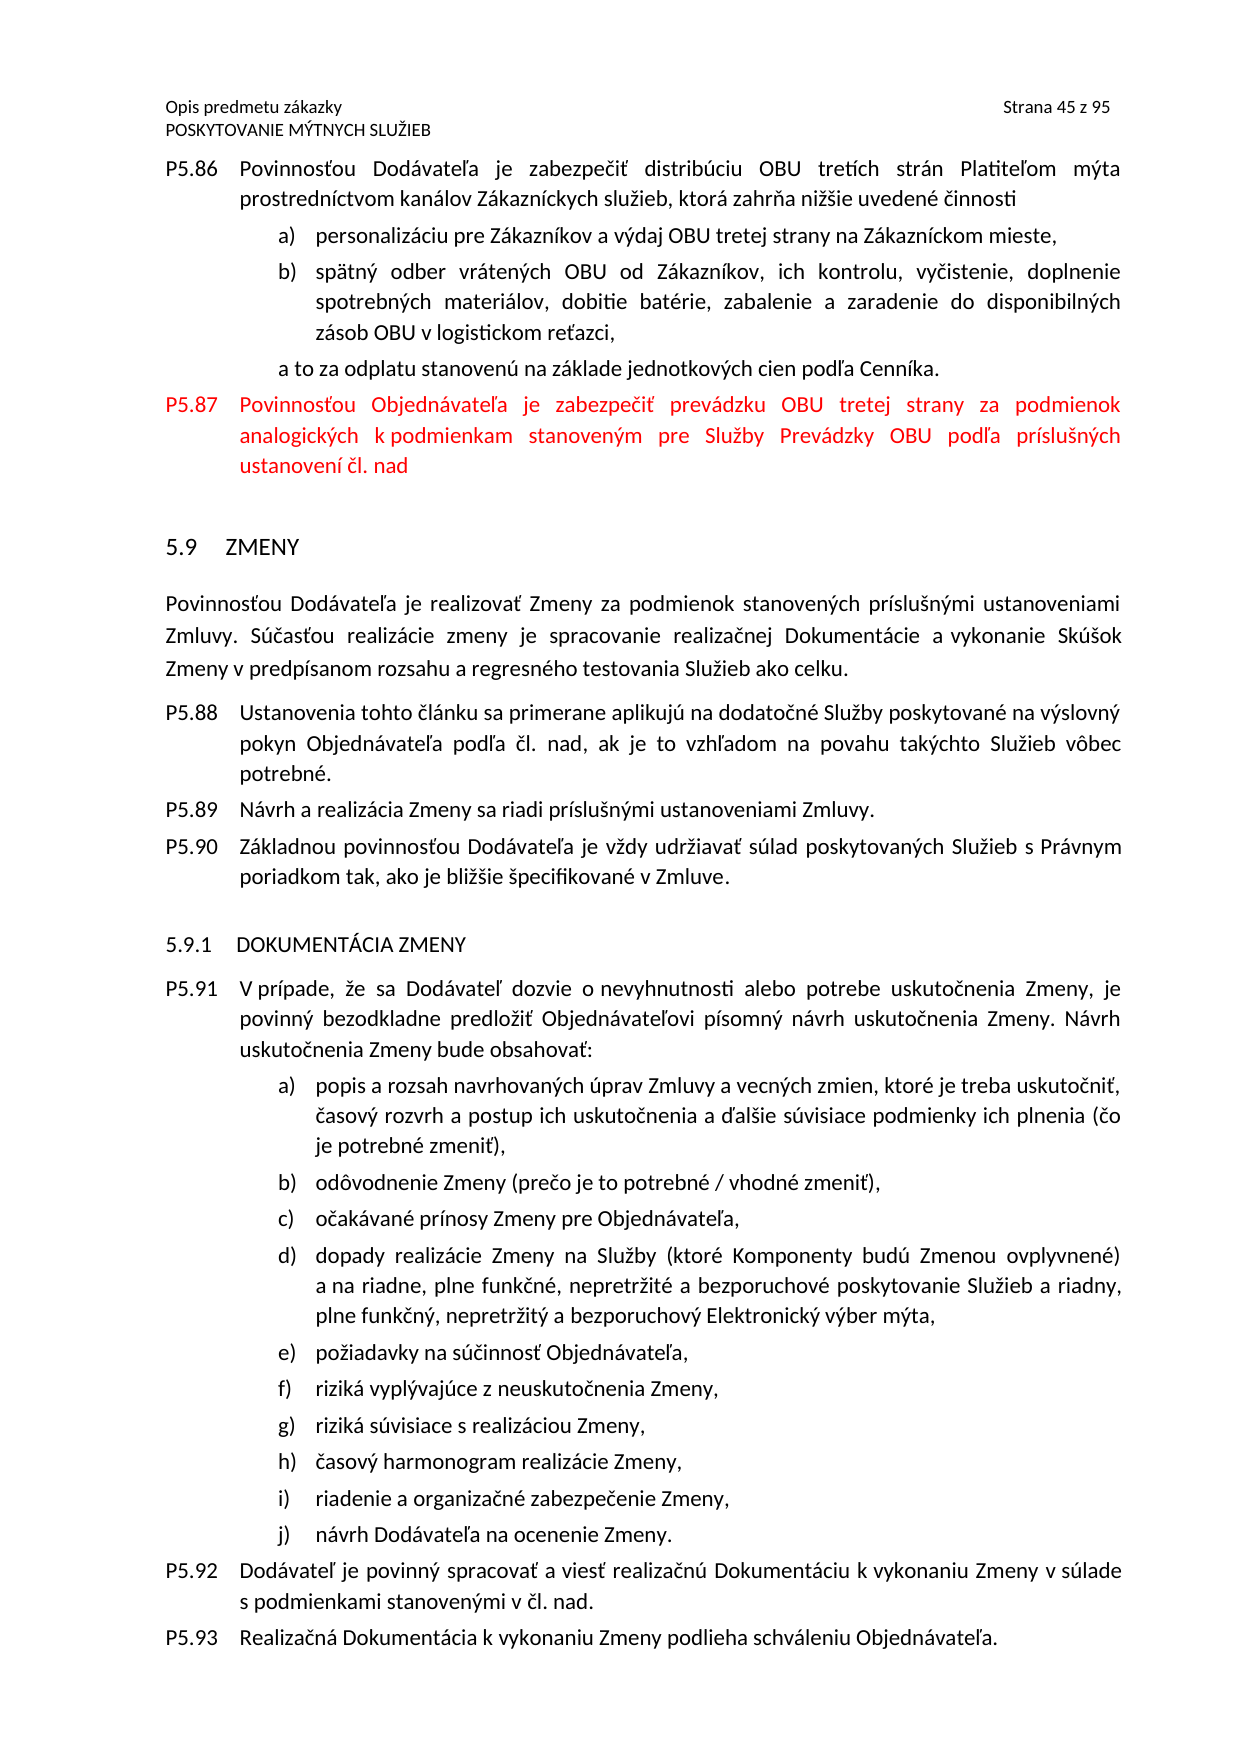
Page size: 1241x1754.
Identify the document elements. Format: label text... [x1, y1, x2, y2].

list riziká vyplývajúce z neuskutočnenia Zmeny, [278, 1374, 1122, 1402]
list riadenie a organizačné zabezpečenie Zmeny, [278, 1484, 1122, 1512]
list popis a rozsah navrhovaných úprav Zmluvy a vecných zmien, ktoré je treba uskutočniť, časový rozvrh a postup ich uskutočnenia a ďalšie súvisiace podmienky ich plnenia (čo je potrebné zmeniť), [278, 1071, 1122, 1160]
list dopady realizácie Zmeny na Služby (ktoré Komponenty budú Zmenou ovplyvnené) a na riadne, plne funkčné, nepretržité a bezporuchové poskytovanie Služieb a riadny, plne funkčný, nepretržitý a bezporuchový Elektronický výber mýta, [278, 1241, 1122, 1329]
list Ustanovenia tohto článku sa primerane aplikujú na dodatočné Služby poskytované na výslovný pokyn Objednávateľa podľa čl. 5.8 vyššie, ak je to vzhľadom na povahu takýchto Služieb vôbec potrebné. [165, 698, 1122, 787]
list Realizačná Dokumentácia k vykonaniu Zmeny podlieha schváleniu Objednávateľa. [165, 1623, 1122, 1651]
text a to za odplatu stanovenú na základe jednotkových cien podľa Cenníka. [278, 354, 1122, 382]
list V prípade, že sa Dodávateľ dozvie o nevyhnutnosti alebo potrebe uskutočnenia Zmeny, je povinný bezodkladne predložiť Objednávateľovi písomný návrh uskutočnenia Zmeny. Návrh uskutočnenia Zmeny bude obsahovať: [165, 974, 1122, 1063]
list riziká súvisiace s realizáciou Zmeny, [278, 1411, 1122, 1439]
list Povinnosťou Dodávateľa je zabezpečiť distribúciu OBU tretích strán Platiteľom mýta prostredníctvom kanálov Zákazníckych služieb, ktorá zahrňa nižšie uvedené činnosti [165, 154, 1122, 212]
text Povinnosťou Dodávateľa je realizovať Zmeny za podmienok stanovených príslušnými ustanoveniami Zmluvy. Súčasťou realizácie zmeny je spracovanie realizačnej Dokumentácie a vykonanie Skúšok Zmeny v predpísanom rozsahu a regresného testovania Služieb ako celku. [165, 589, 1122, 682]
list časový harmonogram realizácie Zmeny, [278, 1447, 1122, 1475]
list Dodávateľ je povinný spracovať a viesť realizačnú Dokumentáciu k vykonaniu Zmeny v súlade s podmienkami stanovenými v čl. 4.1 vyššie. [165, 1557, 1122, 1615]
list požiadavky na súčinnosť Objednávateľa, [278, 1338, 1122, 1366]
list návrh Dodávateľa na ocenenie Zmeny. [278, 1520, 1122, 1548]
list spätný odber vrátených OBU od Zákazníkov, ich kontrolu, vyčistenie, doplnenie spotrebných materiálov, dobitie batérie, zabalenie a zaradenie do disponibilných zásob OBU v logistickom reťazci, [278, 257, 1122, 346]
list očakávané prínosy Zmeny pre Objednávateľa, [278, 1204, 1122, 1233]
list Základnou povinnosťou Dodávateľa je vždy udržiavať súlad poskytovaných Služieb s Právnym poriadkom tak, ako je bližšie špecifikované v Zmluve. [165, 832, 1122, 890]
subtitle Dokumentácia Zmeny [165, 930, 1122, 958]
list odôvodnenie Zmeny (prečo je to potrebné / vhodné zmeniť), [278, 1168, 1122, 1196]
subtitle Zmeny [165, 531, 1122, 562]
list Povinnosťou Objednávateľa je zabezpečiť prevádzku OBU tretej strany za podmienok analogických k podmienkam stanoveným pre Služby Prevádzky OBU podľa príslušných ustanovení čl. 5.3 vyššie [165, 391, 1122, 479]
list Návrh a realizácia Zmeny sa riadi príslušnými ustanoveniami Zmluvy. [165, 795, 1122, 823]
list personalizáciu pre Zákazníkov a výdaj OBU tretej strany na Zákazníckom mieste, [278, 221, 1122, 249]
